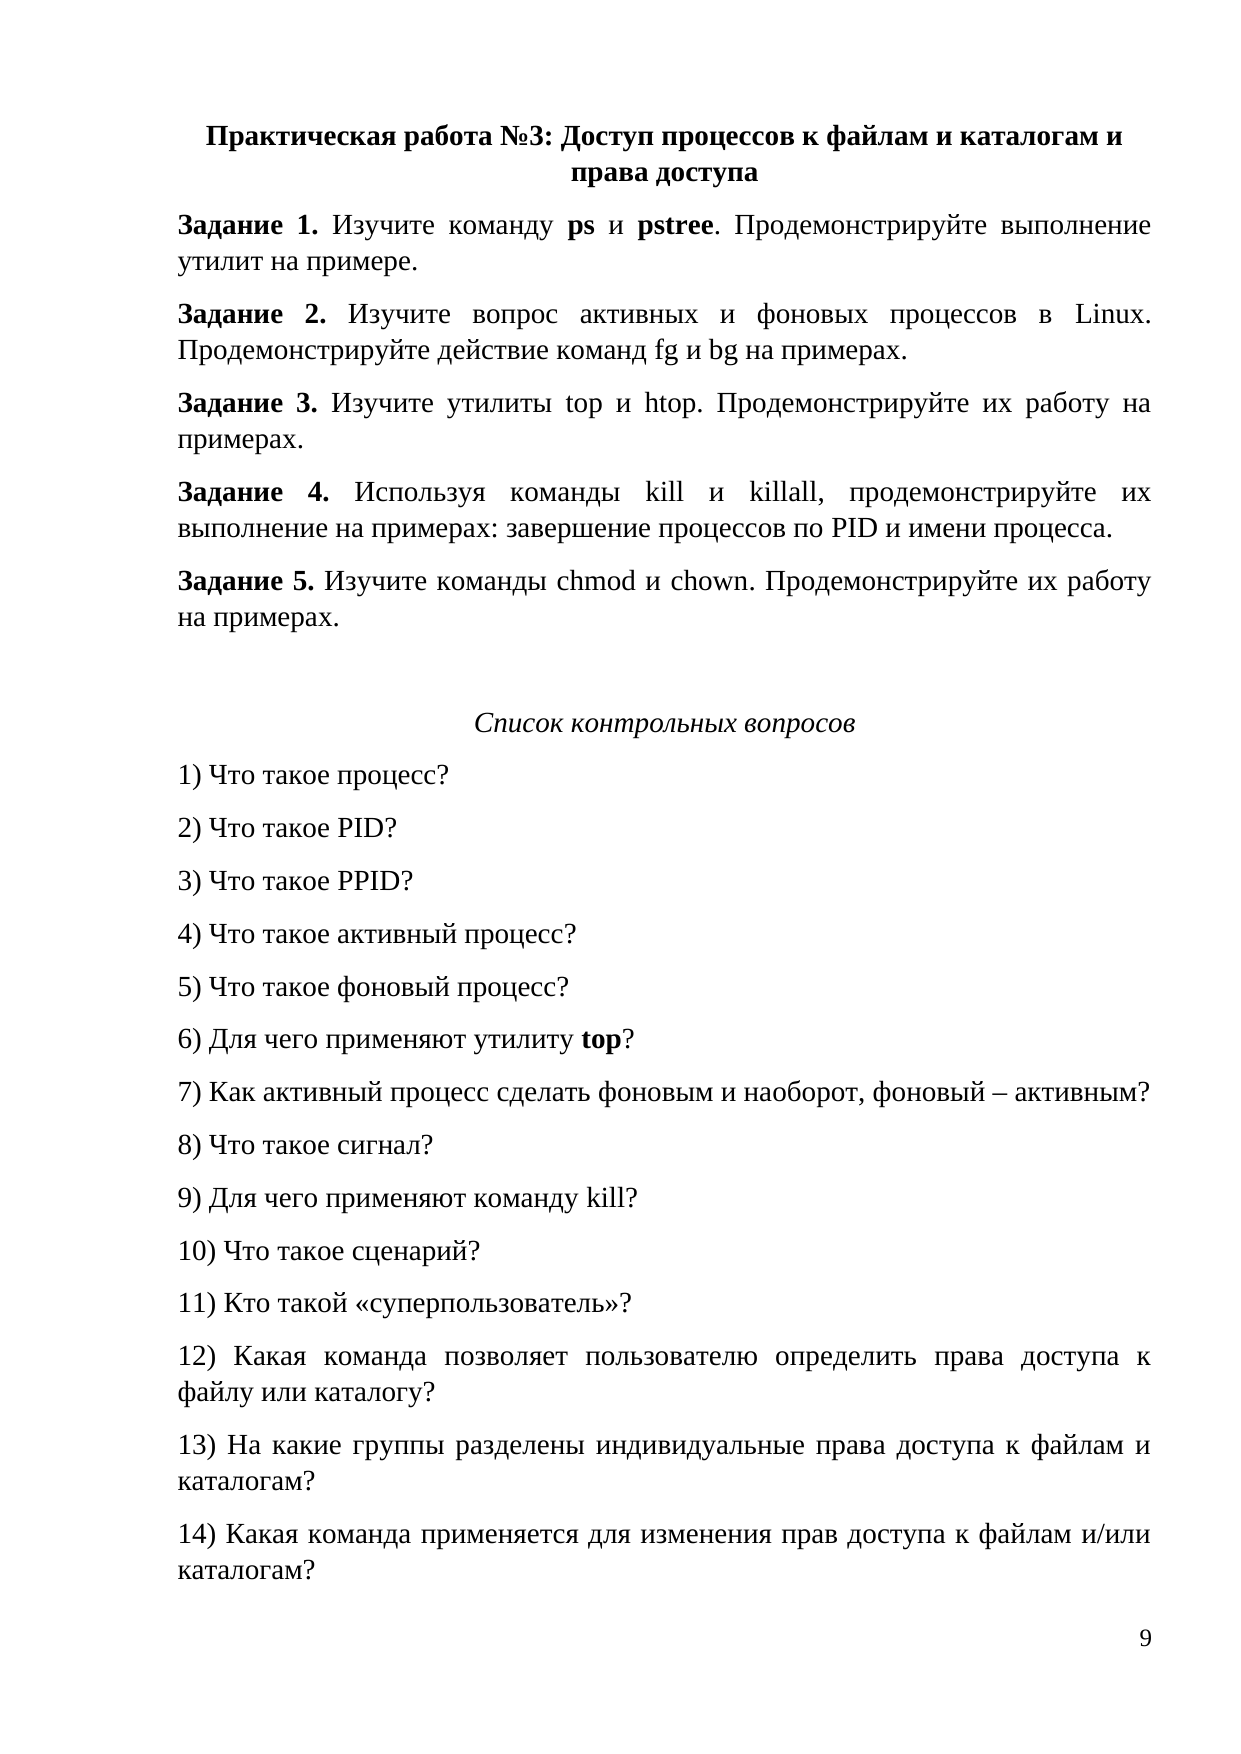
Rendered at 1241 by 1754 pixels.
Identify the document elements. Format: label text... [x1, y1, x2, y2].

text 6) Для чего применяют утилиту top? [177, 1022, 1152, 1055]
text Практическая работа №3: Доступ процессов к файлам и каталогам и права доступа [177, 118, 1152, 188]
text 10) Что такое сценарий? [177, 1233, 1152, 1266]
text 8) Что такое сигнал? [177, 1127, 1152, 1161]
text 7) Как активный процесс сделать фоновым и наоборот, фоновый – активным? [177, 1074, 1152, 1108]
text 9) Для чего применяют команду kill? [177, 1180, 1152, 1213]
text 12) Какая команда позволяет пользователю определить права доступа к файлу или каталогу? [177, 1338, 1152, 1408]
text Задание 5. Изучите команды chmod и chown. Продемонстрируйте их работу на примерах. [177, 563, 1152, 633]
text 2) Что такое PID? [177, 810, 1152, 844]
text 1) Что такое процесс? [177, 757, 1152, 791]
text 11) Кто такой «суперпользователь»? [177, 1286, 1152, 1319]
text Задание 1. Изучите команду ps и pstree. Продемонстрируйте выполнение утилит на примере. [177, 207, 1152, 277]
text Задание 4. Используя команды kill и killall, продемонстрируйте их выполнение на примерах: завершение процессов по PID и имени процесса. [177, 474, 1152, 544]
text 13) На какие группы разделены индивидуальные права доступа к файлам и каталогам? [177, 1427, 1152, 1497]
text Задание 3. Изучите утилиты top и htop. Продемонстрируйте их работу на примерах. [177, 385, 1152, 455]
text Задание 2. Изучите вопрос активных и фоновых процессов в Linux. Продемонстрируйте действие команд fg и bg на примерах. [177, 296, 1152, 366]
text 5) Что такое фоновый процесс? [177, 969, 1152, 1002]
text Список контрольных вопросов [177, 705, 1152, 738]
text 3) Что такое PPID? [177, 863, 1152, 897]
text 4) Что такое активный процесс? [177, 916, 1152, 949]
text 14) Какая команда применяется для изменения прав доступа к файлам и/или каталогам? [177, 1516, 1152, 1586]
